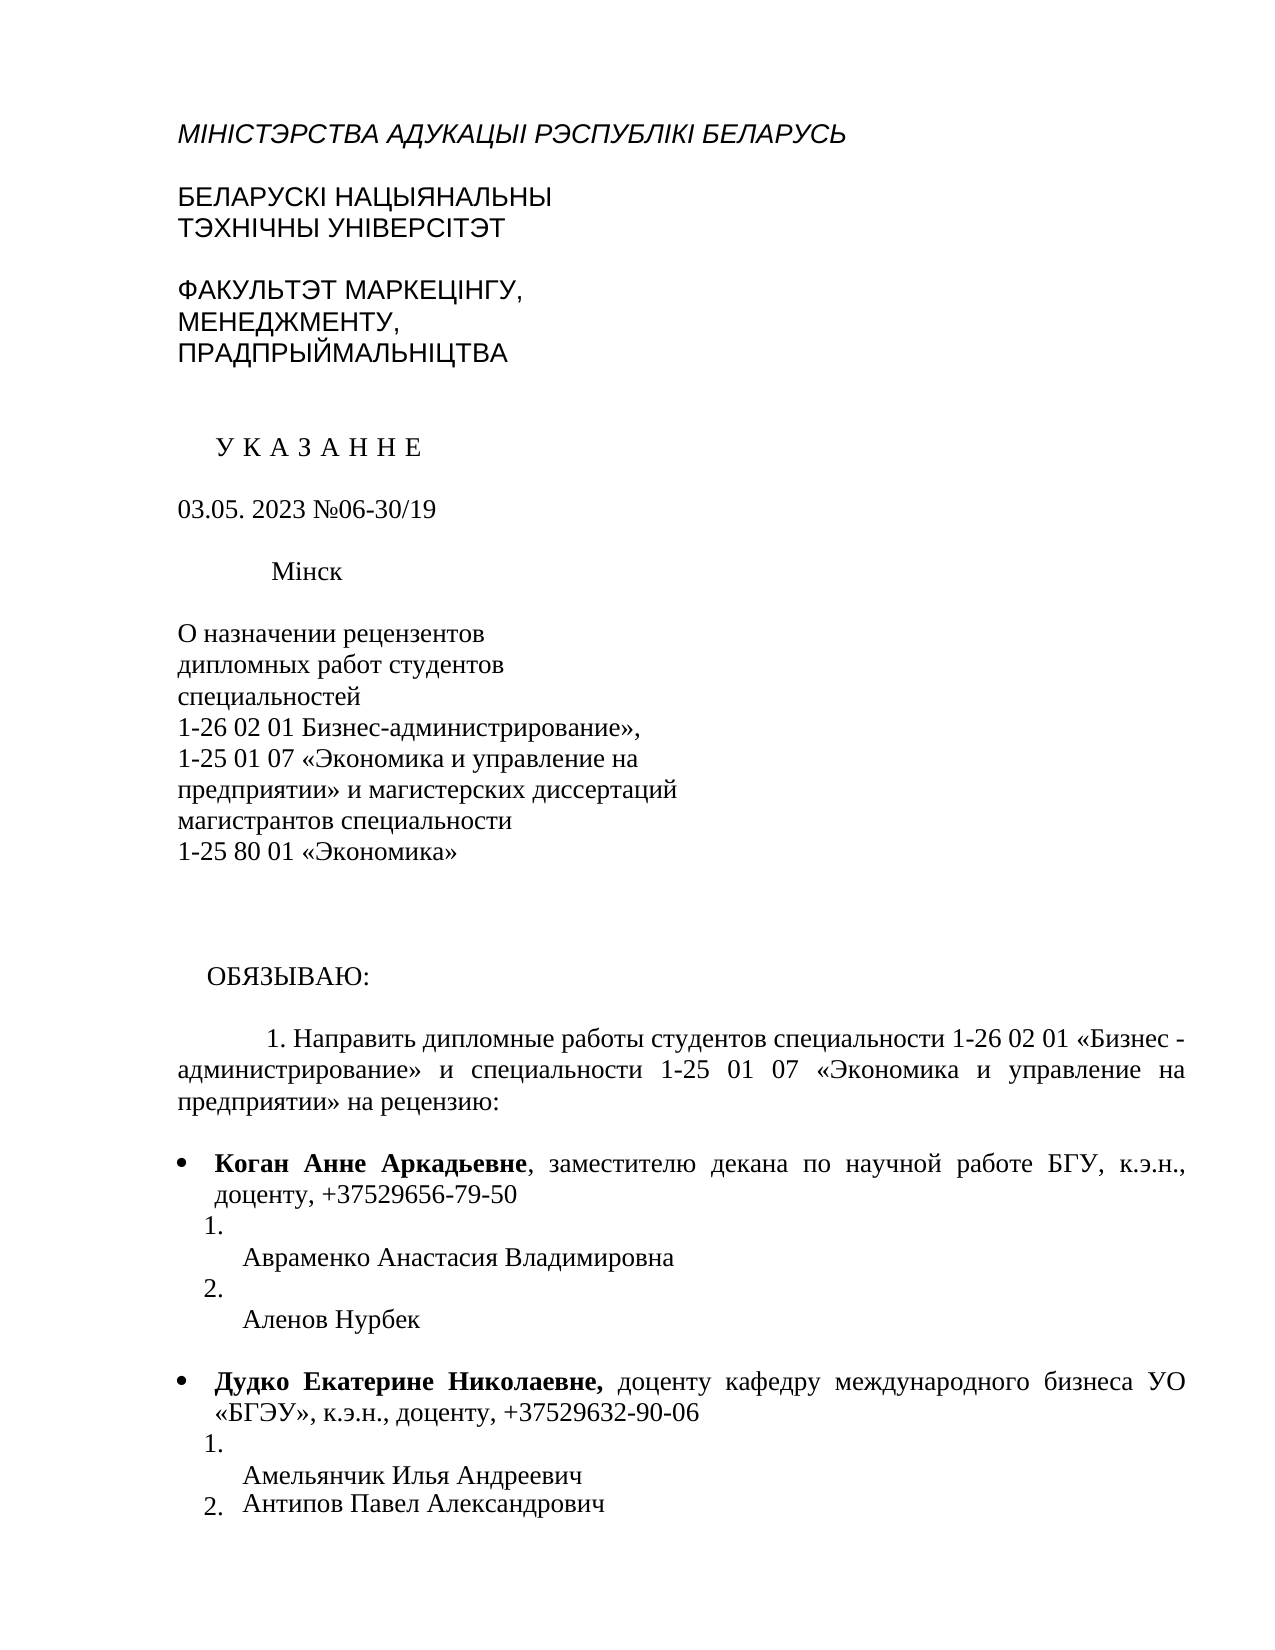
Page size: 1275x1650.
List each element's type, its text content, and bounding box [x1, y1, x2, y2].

text Мінск [177, 555, 1186, 586]
table_cell [177, 1272, 231, 1334]
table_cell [231, 1490, 1146, 1521]
text ПРАДПРЫЙМАЛЬНІЦТВА [177, 337, 1186, 368]
text МІНІСТЭРСТВА АДУКАЦЫІ РЭСПУБЛІКІ БЕЛАРУСЬ [177, 118, 1186, 149]
table_cell Аленов Нурбек [231, 1272, 1146, 1334]
text 1-26 02 01 Бизнес-администрирование», [177, 711, 1186, 742]
subtitle О назначении рецензентов [177, 617, 1186, 649]
text 03.05. 2023 №06-30/19 [177, 493, 1186, 524]
list Коган Анне Аркадьевне, заместителю декана по научной работе БГУ, к.э.н., доценту, +37529656-79-50 [177, 1147, 1186, 1209]
text 1. Направить дипломные работы студентов специальности 1-26 02 01 «Бизнес - администрирование» и специальности 1-25 01 07 «Экономика и управление на предприятии» на рецензию: [177, 1022, 1186, 1116]
text МЕНЕДЖМЕНТУ, [177, 306, 1186, 337]
text УКАЗАННЕ [177, 431, 1186, 462]
text ФАКУЛЬТЭТ МАРКЕЦІНГУ, [177, 274, 1186, 306]
text ТЭХНІЧНЫ УНІВЕРСІТЭТ [177, 212, 1186, 243]
text БЕЛАРУСКІ НАЦЫЯНАЛЬНЫ [177, 181, 1186, 212]
table_header [177, 1428, 231, 1490]
text 1-25 80 01 «Экономика» [177, 836, 1186, 867]
text специальностей [177, 680, 1186, 711]
text предприятии» и магистерских диссертаций [177, 773, 1186, 804]
text дипломных работ студентов [177, 649, 1186, 680]
text магистрантов специальности [177, 804, 1186, 836]
text 1-25 01 07 «Экономика и управление на [177, 742, 1186, 773]
table_header Авраменко Анастасия Владимировна [231, 1209, 1146, 1272]
table_header Амельянчик Илья Андреевич [231, 1428, 1146, 1490]
text ОБЯЗЫВАЮ: [177, 960, 1186, 991]
table_header [177, 1209, 231, 1272]
list Дудко Екатерине Николаевне, доценту кафедру международного бизнеса УО «БГЭУ», к.э.н., доценту, +37529632-90-06 [177, 1365, 1186, 1427]
table_cell [177, 1490, 231, 1521]
